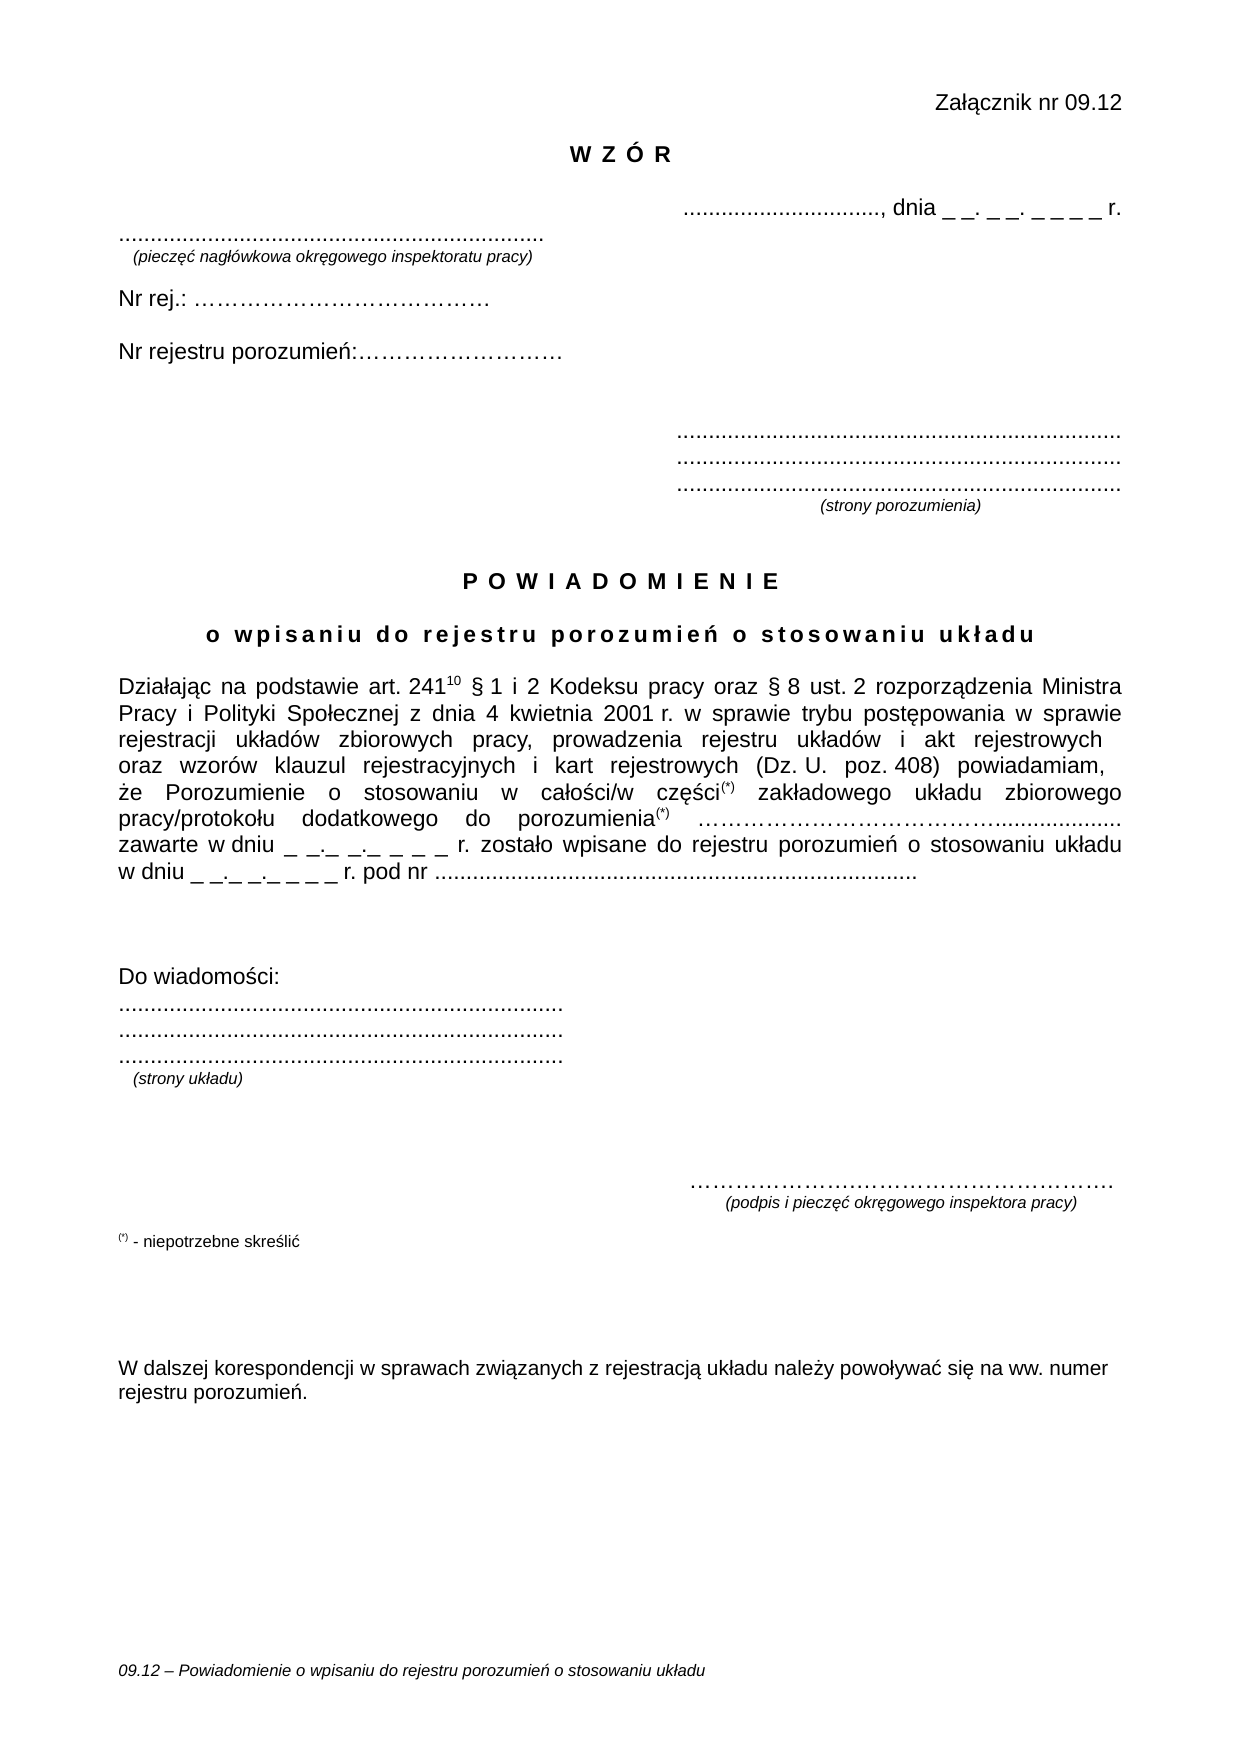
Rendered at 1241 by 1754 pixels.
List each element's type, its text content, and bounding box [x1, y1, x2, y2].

text Nr rejestru porozumień:……………………… [118, 338, 1122, 364]
text Działając na podstawie art. 24110 § 1 i 2 Kodeksu pracy oraz § 8 ust. 2 rozporządzenia Ministra Pracy i Polityki Społecznej z dnia 4 kwietnia 2001 r. w sprawie trybu postępowania w sprawie rejestracji układów zbiorowych pracy, prowadzenia rejestru układów i akt rejestrowych oraz wzorów klauzul rejestracyjnych i kart rejestrowych (Dz. U. poz. 408) powiadamiam, że Porozumienie o stosowaniu w całości/w części(*) zakładowego układu zbiorowego pracy/protokołu dodatkowego do porozumienia(*) ………………………………….................... zawarte w dniu _ _._ _._ _ _ _ r. zostało wpisane do rejestru porozumień o stosowaniu układu w dniu _ _._ _._ _ _ _ r. pod nr ............................................................................ [118, 673, 1122, 884]
text ...................................................................... [118, 443, 1122, 469]
text (podpis i pieczęć okręgowego inspektora pracy) [681, 1193, 1122, 1212]
text Nr rej.: ………………………………… [118, 285, 1122, 311]
text o wpisaniu do rejestru porozumień o stosowaniu układu [118, 621, 1122, 647]
text (strony układu) [118, 1068, 1122, 1088]
text ..............................., dnia _ _. _ _. _ _ _ _ r. [118, 194, 1122, 220]
text W dalszej korespondencji w sprawach związanych z rejestracją układu należy powoływać się na ww. numer rejestru porozumień. [118, 1356, 1122, 1404]
text ...................................................................... [118, 1016, 1122, 1042]
text (*) - niepotrzebne skreślić [118, 1231, 1122, 1251]
text POWIADOMIENIE [118, 568, 1122, 594]
text (strony porozumienia) [679, 496, 1122, 515]
text Załącznik nr 09.12 [118, 89, 1122, 115]
text (pieczęć nagłówkowa okręgowego inspektoratu pracy) [118, 247, 1122, 266]
text Do wiadomości: [118, 963, 1122, 989]
text ...................................................................... [118, 989, 1122, 1016]
text ................................................................... [118, 220, 1122, 247]
text WZÓR [118, 141, 1122, 168]
text ………………….……………………………. [681, 1167, 1122, 1193]
text ...................................................................... [118, 1042, 1122, 1068]
text ...................................................................... [118, 417, 1122, 443]
text ...................................................................... [118, 469, 1122, 496]
